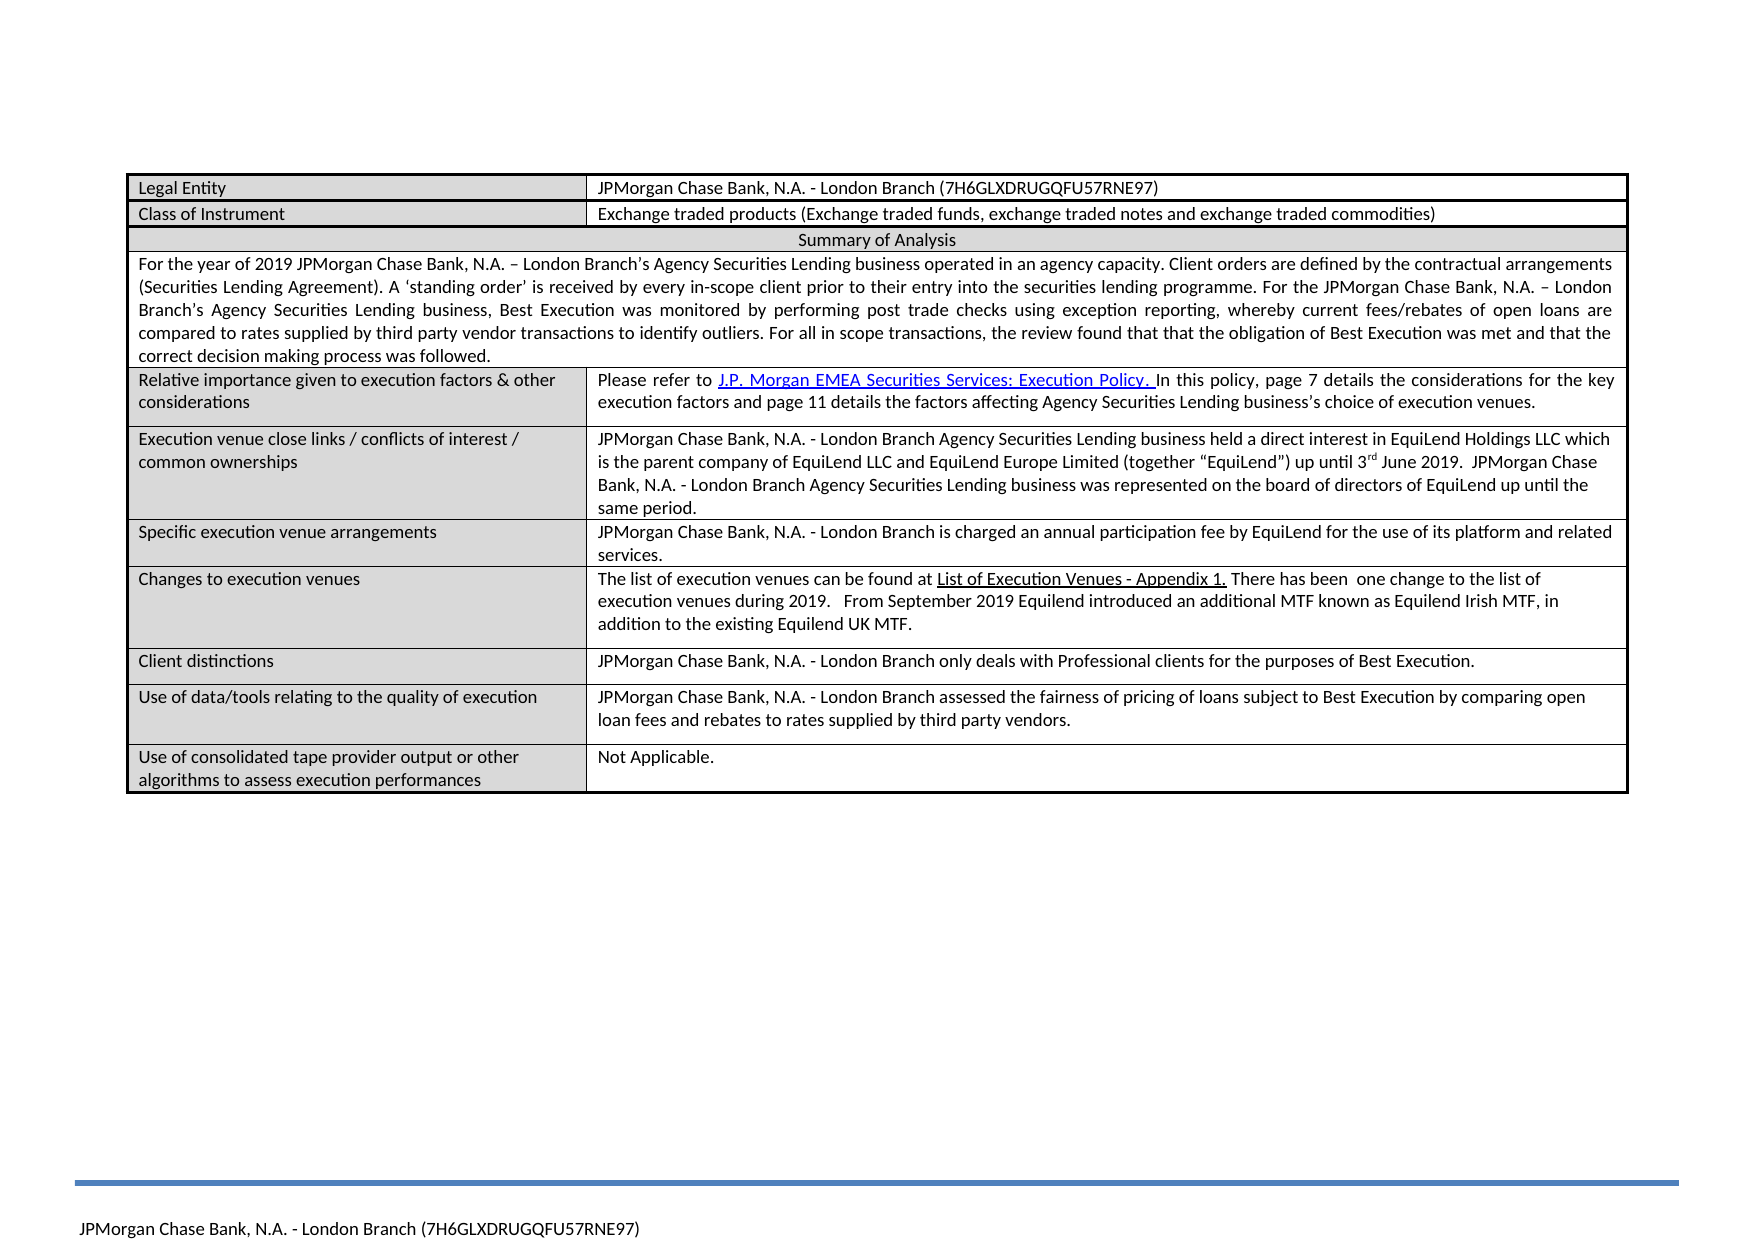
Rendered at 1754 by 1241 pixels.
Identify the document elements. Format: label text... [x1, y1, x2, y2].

table_cell Specific execution venue arrangements [129, 520, 586, 566]
table_header Legal Entity [129, 176, 586, 199]
table_cell Execution venue close links / conflicts of interest / common ownerships [129, 427, 586, 519]
table_cell Use of data/tools relating to the quality of execution [129, 685, 586, 744]
table_cell The list of execution venues can be found at List of Execution Venues - Appendix 1. There has been one change to the list of execution venues during 2019. From September 2019 Equilend introduced an additional MTF known as Equilend Irish MTF, in addition to the existing Equilend UK MTF. [587, 567, 1626, 648]
table_cell For the year of 2019 JPMorgan Chase Bank, N.A. – London Branch’s Agency Securities Lending business operated in an agency capacity. Client orders are defined by the contractual arrangements (Securities Lending Agreement). A ‘standing order’ is received by every in-scope client prior to their entry into the securities lending programme. For the JPMorgan Chase Bank, N.A. – London Branch’s Agency Securities Lending business, Best Execution was monitored by performing post trade checks using exception reporting, whereby current fees/rebates of open loans are compared to rates supplied by third party vendor transactions to identify outliers. For all in scope transactions, the review found that that the obligation of Best Execution was met and that the correct decision making process was followed. [129, 252, 1626, 367]
table_cell JPMorgan Chase Bank, N.A. - London Branch only deals with Professional clients for the purposes of Best Execution. [587, 649, 1626, 684]
table_cell Exchange traded products (Exchange traded funds, exchange traded notes and exchange traded commodities) [587, 202, 1626, 225]
table_cell Use of consolidated tape provider output or other algorithms to assess execution performances [129, 745, 586, 791]
table_cell JPMorgan Chase Bank, N.A. - London Branch Agency Securities Lending business held a direct interest in EquiLend Holdings LLC which is the parent company of EquiLend LLC and EquiLend Europe Limited (together “EquiLend”) up until 3rd June 2019. JPMorgan Chase Bank, N.A. - London Branch Agency Securities Lending business was represented on the board of directors of EquiLend up until the same period. [587, 427, 1626, 519]
table_cell Class of Instrument [129, 202, 586, 225]
table_cell Summary of Analysis [129, 228, 1626, 251]
table_cell Not Applicable. [587, 745, 1626, 791]
table_cell JPMorgan Chase Bank, N.A. - London Branch is charged an annual participation fee by EquiLend for the use of its platform and related services. [587, 520, 1626, 566]
table_cell JPMorgan Chase Bank, N.A. - London Branch assessed the fairness of pricing of loans subject to Best Execution by comparing open loan fees and rebates to rates supplied by third party vendors. [587, 685, 1626, 744]
table_cell Please refer to J.P. Morgan EMEA Securities Services: Execution Policy. In this policy, page 7 details the considerations for the key execution factors and page 11 details the factors affecting Agency Securities Lending business’s choice of execution venues. [587, 368, 1626, 426]
table_header JPMorgan Chase Bank, N.A. - London Branch (7H6GLXDRUGQFU57RNE97) [587, 176, 1626, 199]
table_cell Client distinctions [129, 649, 586, 684]
table_cell Relative importance given to execution factors & other considerations [129, 368, 586, 426]
table_cell Changes to execution venues [129, 567, 586, 648]
